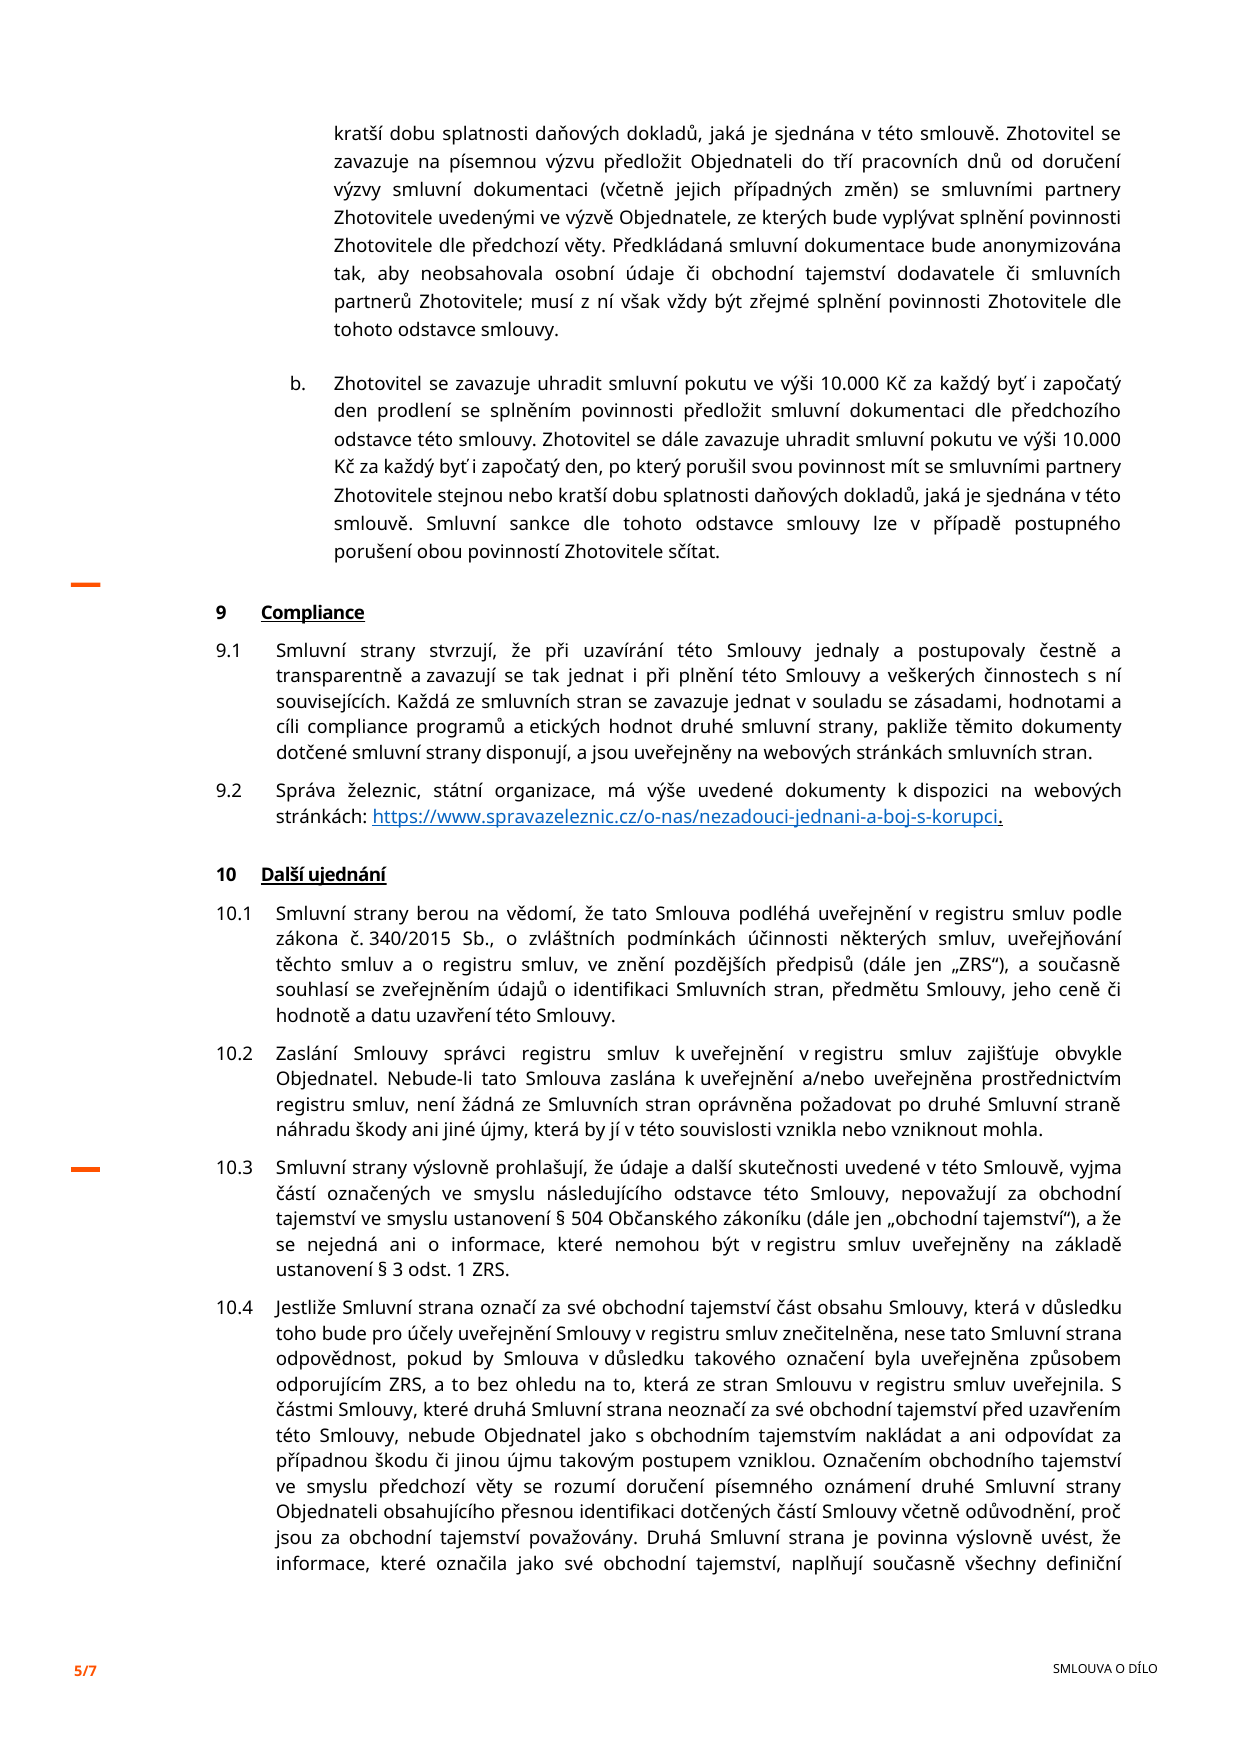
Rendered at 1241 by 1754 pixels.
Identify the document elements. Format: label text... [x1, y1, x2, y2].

text b. Zhotovitel se zavazuje uhradit smluvní pokutu ve výši 10.000 Kč za každý byť i započatý den prodlení se splněním povinnosti předložit smluvní dokumentaci dle předchozího odstavce této smlouvy. Zhotovitel se dále zavazuje uhradit smluvní pokutu ve výši 10.000 Kč za každý byť i započatý den, po který porušil svou povinnost mít se smluvními partnery Zhotovitele stejnou nebo kratší dobu splatnosti daňových dokladů, jaká je sjednána v této smlouvě. Smluvní sankce dle tohoto odstavce smlouvy lze v případě postupného porušení obou povinností Zhotovitele sčítat. [289, 370, 1122, 563]
subtitle Smluvní strany berou na vědomí, že tato Smlouva podléhá uveřejnění v registru smluv podle zákona č. 340/2015 Sb., o zvláštních podmínkách účinnosti některých smluv, uveřejňování těchto smluv a o registru smluv, ve znění pozdějších předpisů (dále jen „ZRS“), a současně souhlasí se zveřejněním údajů o identifikaci Smluvních stran, předmětu Smlouvy, jeho ceně či hodnotě a datu uzavření této Smlouvy. [216, 900, 1122, 1027]
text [289, 121, 1122, 342]
subtitle Správa železnic, státní organizace, má výše uvedené dokumenty k dispozici na webových stránkách: https://www.spravazeleznic.cz/o-nas/nezadouci-jednani-a-boj-s-korupci. [216, 777, 1122, 828]
subtitle Smluvní strany stvrzují, že při uzavírání této Smlouvy jednaly a postupovaly čestně a transparentně a zavazují se tak jednat i při plnění této Smlouvy a veškerých činnostech s ní souvisejících. Každá ze smluvních stran se zavazuje jednat v souladu se zásadami, hodnotami a cíli compliance programů a etických hodnot druhé smluvní strany, pakliže těmito dokumenty dotčené smluvní strany disponují, a jsou uveřejněny na webových stránkách smluvních stran. [216, 637, 1122, 765]
subtitle Smluvní strany výslovně prohlašují, že údaje a další skutečnosti uvedené v této Smlouvě, vyjma částí označených ve smyslu následujícího odstavce této Smlouvy, nepovažují za obchodní tajemství ve smyslu ustanovení § 504 Občanského zákoníku (dále jen „obchodní tajemství“), a že se nejedná ani o informace, které nemohou být v registru smluv uveřejněny na základě ustanovení § 3 odst. 1 ZRS. [216, 1154, 1122, 1282]
subtitle Zaslání Smlouvy správci registru smluv k uveřejnění v registru smluv zajišťuje obvykle Objednatel. Nebude-li tato Smlouva zaslána k uveřejnění a/nebo uveřejněna prostřednictvím registru smluv, není žádná ze Smluvních stran oprávněna požadovat po druhé Smluvní straně náhradu škody ani jiné újmy, která by jí v této souvislosti vznikla nebo vzniknout mohla. [216, 1040, 1122, 1142]
subtitle Compliance [216, 599, 1122, 625]
subtitle Další ujednání [216, 862, 1122, 887]
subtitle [216, 1294, 1122, 1575]
